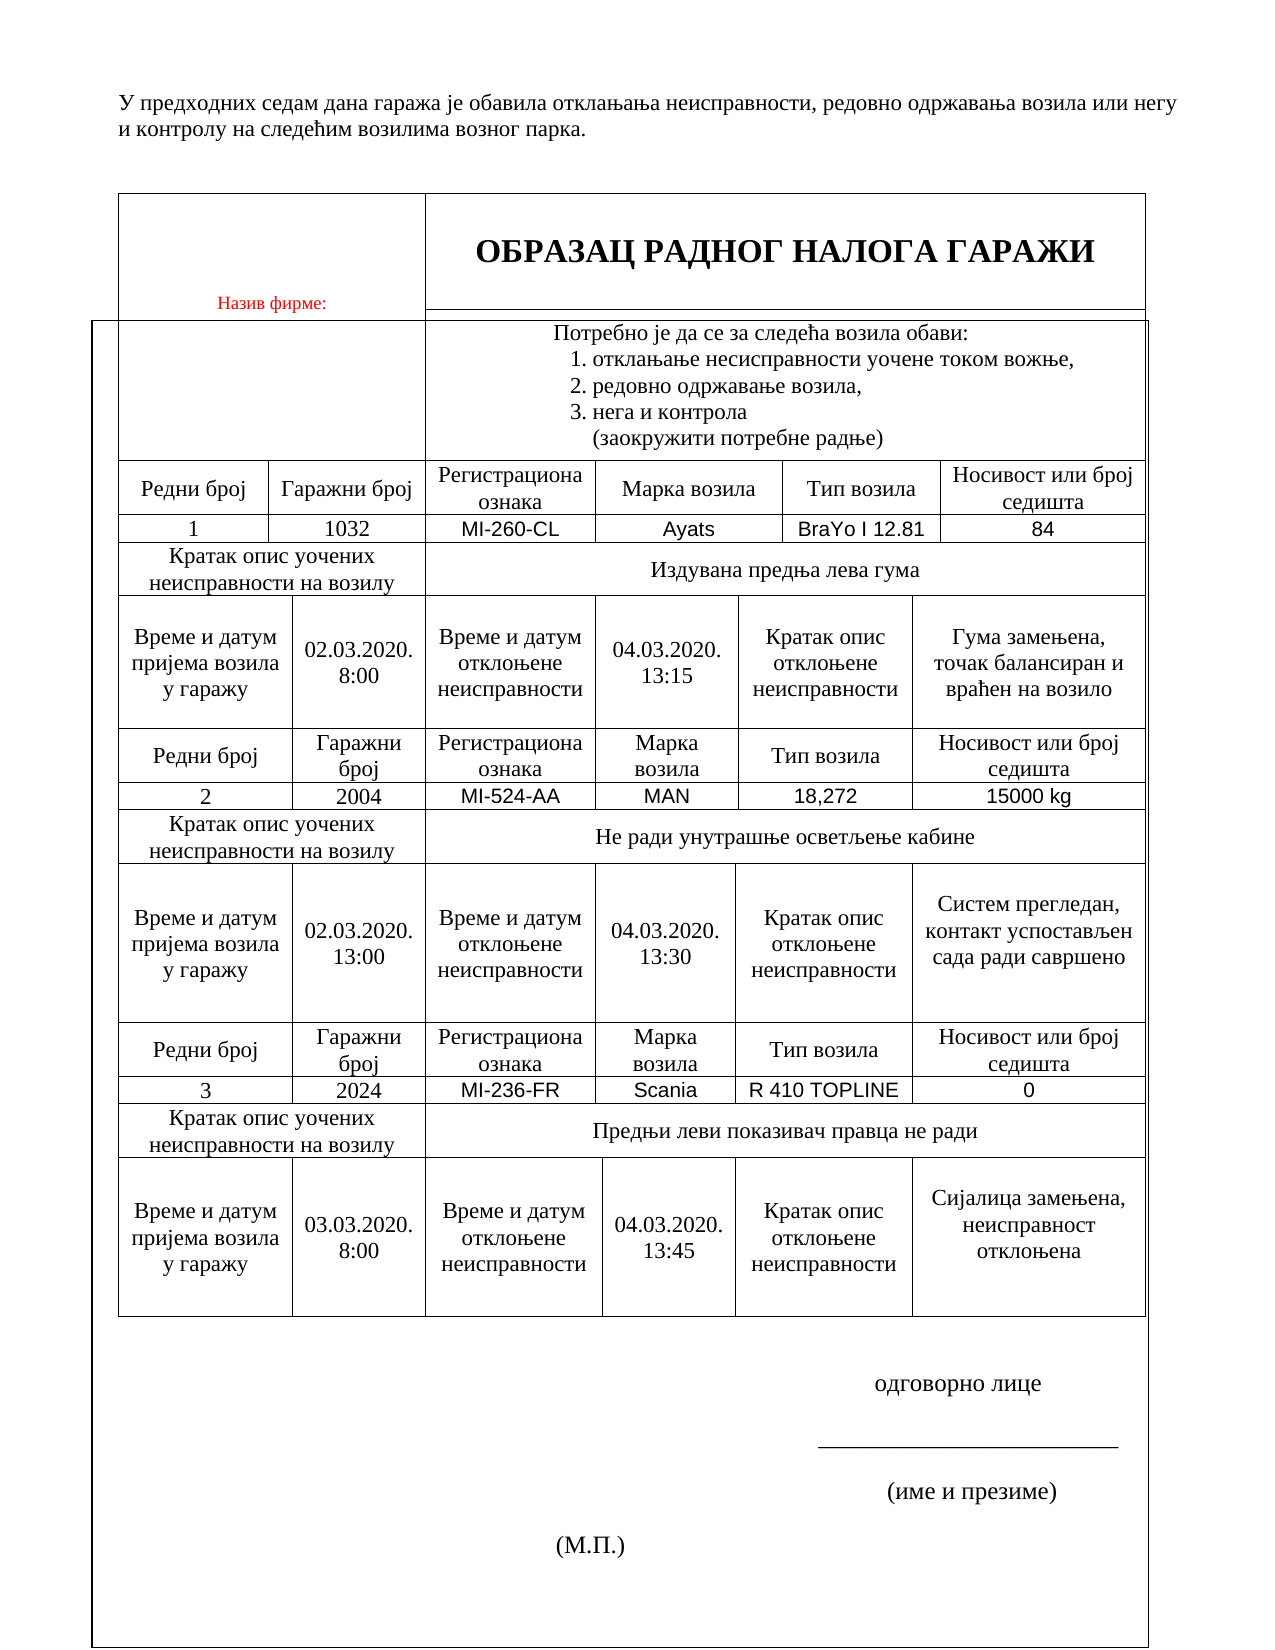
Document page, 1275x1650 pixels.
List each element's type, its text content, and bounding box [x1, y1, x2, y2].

table_cell Гаражни број [269, 461, 425, 514]
table_cell Предњи леви показивач правца не ради [426, 1104, 1145, 1157]
table_header ОБРАЗАЦ РАДНОГ НАЛОГА ГАРАЖИ [426, 194, 1145, 308]
text У предходних седам дана гаража је обавила отклањања неисправности, редовно одржавања возила или негу и контролу на следећим возилима возног парка. [118, 89, 1181, 141]
table_cell 2 [119, 783, 292, 809]
table_cell Сијалица замењена, неисправност отклоњена [913, 1158, 1145, 1316]
table_cell Марка возила [596, 1023, 735, 1076]
table_header Назив фирме: [119, 194, 425, 460]
table_cell Издувана предња лева гума [426, 543, 1145, 595]
table_cell Кратак опис уочених неисправности на возилу [119, 810, 425, 863]
table_cell 84 [941, 515, 1145, 542]
table_cell Тип возила [783, 461, 940, 514]
table_cell 03.03.2020.8:00 [293, 1158, 425, 1316]
table_cell Време и датум отклоњене неисправности [426, 596, 595, 728]
table_cell Потребно је да се за следећа возила обави: отклањање несисправности уочене током вожње, редовно одржавање возила, нега и контрола (заокружити потребне радње) [426, 310, 1145, 460]
table_cell Гаражни број [293, 729, 425, 782]
table_cell Ayats [596, 515, 782, 542]
table_cell 18,272 [739, 783, 912, 809]
table_cell Кратак опис отклоњене неисправности [739, 596, 912, 728]
table_cell 04.03.2020. 13:30 [596, 864, 735, 1022]
table_cell 04.03.2020. 13:15 [596, 596, 738, 728]
table_cell Носивост или број седишта [913, 1023, 1145, 1076]
table_cell Редни број [119, 461, 268, 514]
table_cell Гаражни број [293, 1023, 425, 1076]
table_cell Носивост или број седишта [913, 729, 1145, 782]
table_cell 02.03.2020.8:00 [293, 596, 425, 728]
table_cell MI-260-CL [426, 515, 595, 542]
table_cell Време и датум пријема возила у гаражу [119, 1158, 292, 1316]
table_cell Време и датум отклоњене неисправности [426, 1158, 602, 1316]
table_cell Марка возила [596, 461, 782, 514]
table_cell Марка возила [596, 729, 738, 782]
table_cell 1 [119, 515, 268, 542]
table_cell Носивост или број седишта [941, 461, 1145, 514]
table_cell Scania [596, 1077, 735, 1103]
table_cell 1032 [269, 515, 425, 542]
table_cell Не ради унутрашње осветљење кабине [426, 810, 1145, 863]
table_cell MI-524-AA [426, 783, 595, 809]
table_cell Време и датум отклоњене неисправности [426, 864, 595, 1022]
table_cell 3 [119, 1077, 292, 1103]
text ________________________ [793, 1422, 1181, 1451]
table_cell Гума замењена, точак балансиран и враћен на возило [913, 596, 1145, 728]
text (M.П.) [418, 1530, 1181, 1559]
table_cell Кратак опис уочених неисправности на возилу [119, 543, 425, 595]
table_cell Време и датум пријема возила у гаражу [119, 596, 292, 728]
table_cell Тип возила [736, 1023, 912, 1076]
table_cell Редни број [119, 1023, 292, 1076]
table_cell Кратак опис отклоњене неисправности [736, 1158, 912, 1316]
table_cell 04.03.2020. 13:45 [603, 1158, 735, 1316]
table_cell 15000 kg [913, 783, 1145, 809]
text (име и презиме) [118, 1476, 1181, 1505]
table_cell Кратак опис отклоњене неисправности [736, 864, 912, 1022]
table_cell Време и датум пријема возила у гаражу [119, 864, 292, 1022]
table_cell 2004 [293, 783, 425, 809]
table_cell BraYo I 12.81 [783, 515, 940, 542]
table_cell 2024 [293, 1077, 425, 1103]
table_cell Редни број [119, 729, 292, 782]
table_cell Регистрациона ознака [426, 1023, 595, 1076]
table_cell R 410 TOPLINE [736, 1077, 912, 1103]
text одговорно лице [793, 1368, 1181, 1397]
table_cell Регистрациона ознака [426, 729, 595, 782]
table_cell 0 [913, 1077, 1145, 1103]
table_cell Регистрациона ознака [426, 461, 595, 514]
table_cell Кратак опис уочених неисправности на возилу [119, 1104, 425, 1157]
table_cell MAN [596, 783, 738, 809]
table_cell Систем прегледан, контакт успостављен сада ради савршено [913, 864, 1145, 1022]
table_cell 02.03.2020.13:00 [293, 864, 425, 1022]
table_cell MI-236-FR [426, 1077, 595, 1103]
table_cell Тип возила [739, 729, 912, 782]
